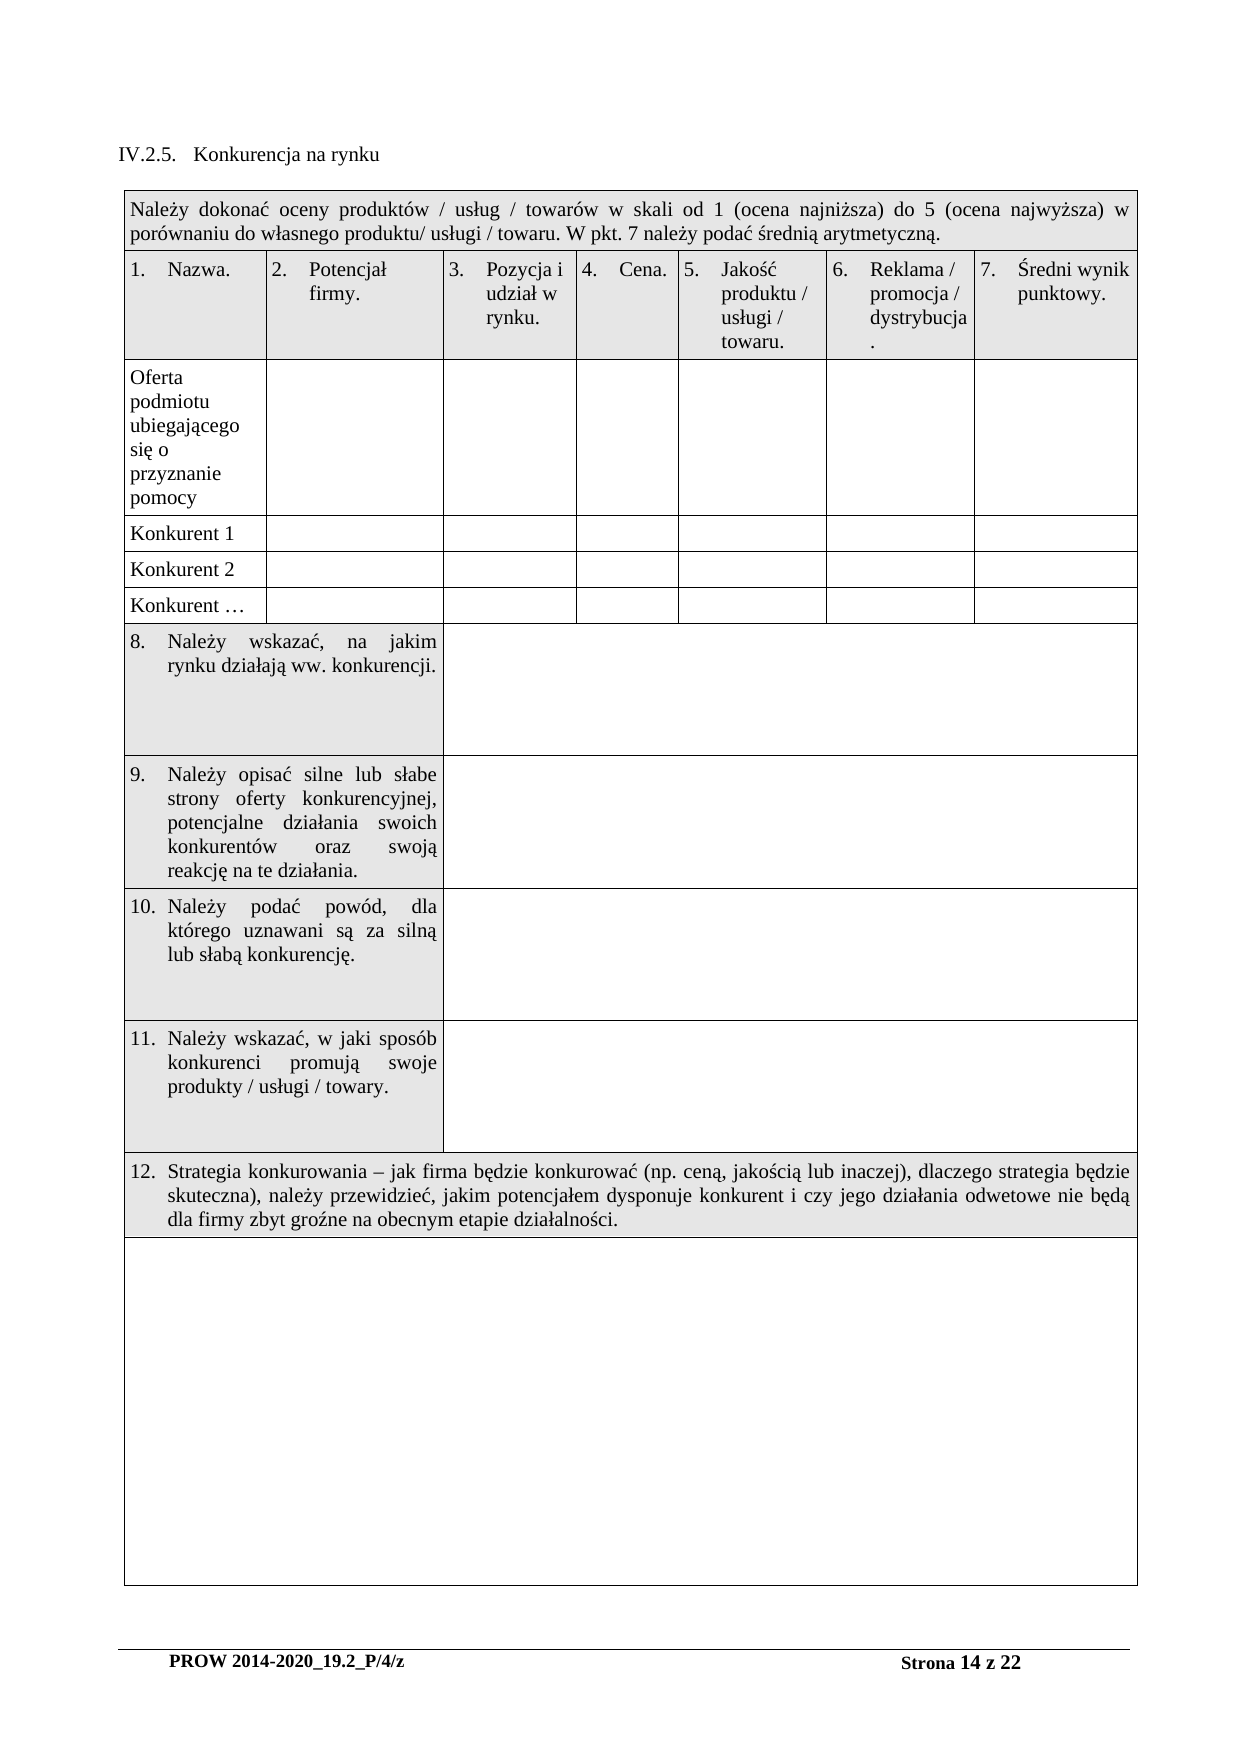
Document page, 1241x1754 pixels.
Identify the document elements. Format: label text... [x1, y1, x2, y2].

table_cell [679, 516, 826, 551]
table_cell Jakość produktu / usługi / towaru. [679, 251, 826, 359]
table_cell [577, 516, 678, 551]
table_cell Należy wskazać, w jaki sposób konkurenci promują swoje produkty / usługi / towary. [125, 1021, 443, 1152]
table_cell Nazwa. [125, 251, 266, 359]
table_cell Należy wskazać, na jakim rynku działają ww. konkurencji. [125, 624, 443, 755]
table_cell Konkurent 1 [125, 516, 266, 551]
table_cell [444, 756, 1137, 888]
table_cell [827, 552, 974, 587]
table_cell [679, 360, 826, 515]
table_cell Cena. [577, 251, 678, 359]
table_cell [577, 360, 678, 515]
table_cell [975, 588, 1137, 623]
table_cell Średni wynik punktowy. [975, 251, 1137, 359]
table_cell [267, 552, 443, 587]
table_cell [444, 360, 576, 515]
table_cell [577, 552, 678, 587]
table_cell Konkurent 2 [125, 552, 266, 587]
table_header Należy dokonać oceny produktów / usług / towarów w skali od 1 (ocena najniższa) do 5 (ocena najwyższa) w porównaniu do własnego produktu/ usługi / towaru. W pkt. 7 należy podać średnią arytmetyczną. [125, 191, 1137, 250]
table_cell Oferta podmiotu ubiegającego się o przyznanie pomocy [125, 360, 266, 515]
table_cell [267, 516, 443, 551]
table_cell [827, 360, 974, 515]
table_cell [975, 360, 1137, 515]
table_cell Należy podać powód, dla którego uznawani są za silną lub słabą konkurencję. [125, 889, 443, 1020]
table_cell [444, 889, 1137, 1020]
table_cell [267, 588, 443, 623]
table_cell Należy opisać silne lub słabe strony oferty konkurencyjnej, potencjalne działania swoich konkurentów oraz swoją reakcję na te działania. [125, 756, 443, 888]
table_cell Konkurent … [125, 588, 266, 623]
table_cell Strategia konkurowania – jak firma będzie konkurować (np. ceną, jakością lub inaczej), dlaczego strategia będzie skuteczna), należy przewidzieć, jakim potencjałem dysponuje konkurent i czy jego działania odwetowe nie będą dla firmy zbyt groźne na obecnym etapie działalności. [125, 1153, 1137, 1236]
table_cell [444, 1021, 1137, 1152]
table_cell [444, 624, 1137, 755]
table_cell [577, 588, 678, 623]
table_cell [444, 588, 576, 623]
table_cell [679, 588, 826, 623]
table_cell [975, 552, 1137, 587]
table_cell Potencjał firmy. [267, 251, 443, 359]
table_cell Pozycja i udział w rynku. [444, 251, 576, 359]
table_cell [267, 360, 443, 515]
table_cell [444, 516, 576, 551]
table_cell [679, 552, 826, 587]
table_cell [827, 588, 974, 623]
table_cell [125, 1238, 1137, 1585]
table_cell [444, 552, 576, 587]
subtitle Konkurencja na rynku [118, 142, 1122, 166]
table_cell [827, 516, 974, 551]
table_cell [975, 516, 1137, 551]
table_cell Reklama / promocja / dystrybucja. [827, 251, 974, 359]
